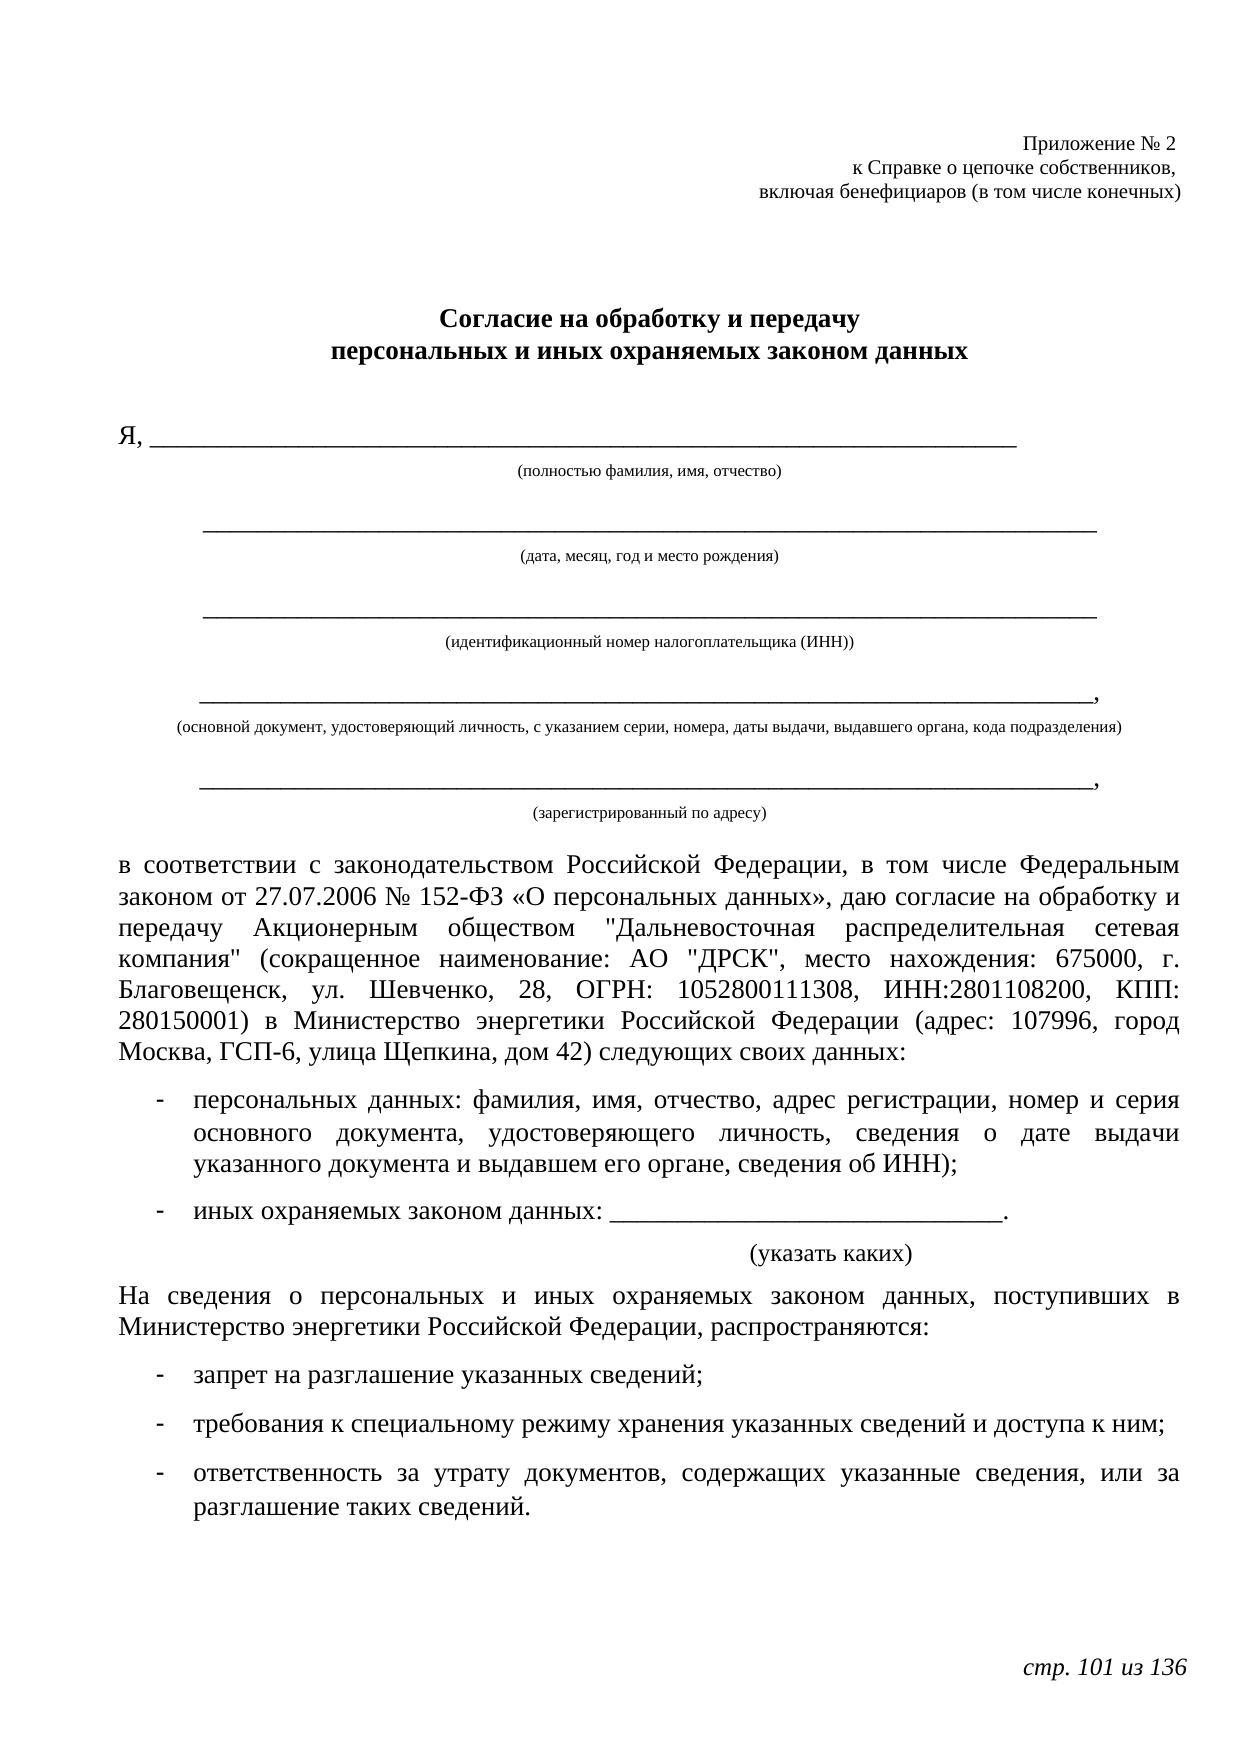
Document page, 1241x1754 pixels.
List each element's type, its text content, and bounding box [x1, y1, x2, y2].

text На сведения о персональных и иных охраняемых законом данных, поступивших в Министерство энергетики Российской Федерации, распространяются: [118, 1279, 1181, 1342]
text __________________________________________________________________, [118, 676, 1181, 707]
text Приложение № 2 к Справке о цепочке собственников, включая бенефициаров (в том числе конечных) [118, 131, 1181, 203]
text Согласие на обработку и передачу персональных и иных охраняемых законом данных [118, 303, 1181, 365]
list ответственность за утрату документов, содержащих указанные сведения, или за разглашение таких сведений. [156, 1453, 1181, 1521]
text (полностью фамилия, имя, отчество) [118, 461, 1181, 494]
list запрет на разглашение указанных сведений; [156, 1354, 1181, 1391]
text (указать каких) [118, 1238, 1181, 1267]
text (основной документ, удостоверяющий личность, с указанием серии, номера, даты выдачи, выдавшего органа, кода подразделения) [118, 717, 1181, 751]
list персональных данных: фамилия, имя, отчество, адрес регистрации, номер и серия основного документа, удостоверяющего личность, сведения о дате выдачи указанного документа и выдавшем его органе, сведения об ИНН); [156, 1079, 1181, 1178]
list иных охраняемых законом данных: _____________________________. [156, 1191, 1181, 1228]
text (зарегистрированный по адресу) [118, 803, 1181, 836]
text в соответствии с законодательством Российской Федерации, в том числе Федеральным законом от 27.07.2006 № 152-ФЗ «О персональных данных», даю согласие на обработку и передачу Акционерным обществом "Дальневосточная распределительная сетевая компания" (сокращенное наименование: АО "ДРСК", место нахождения: 675000, г. Благовещенск, ул. Шевченко, 28, ОГРН: 1052800111308, ИНН:2801108200, КПП: 280150001) в Министерство энергетики Российской Федерации (адрес: 107996, город Москва, ГСП-6, улица Щепкина, дом 42) следующих своих данных: [118, 849, 1181, 1067]
text __________________________________________________________________ [118, 590, 1181, 621]
list требования к специальному режиму хранения указанных сведений и доступа к ним; [156, 1403, 1181, 1440]
text __________________________________________________________________, [118, 761, 1181, 792]
text (идентификационный номер налогоплательщика (ИНН)) [118, 632, 1181, 665]
text Я, ________________________________________________________________ [118, 419, 1181, 450]
text (дата, месяц, год и место рождения) [118, 546, 1181, 579]
text __________________________________________________________________ [118, 504, 1181, 536]
